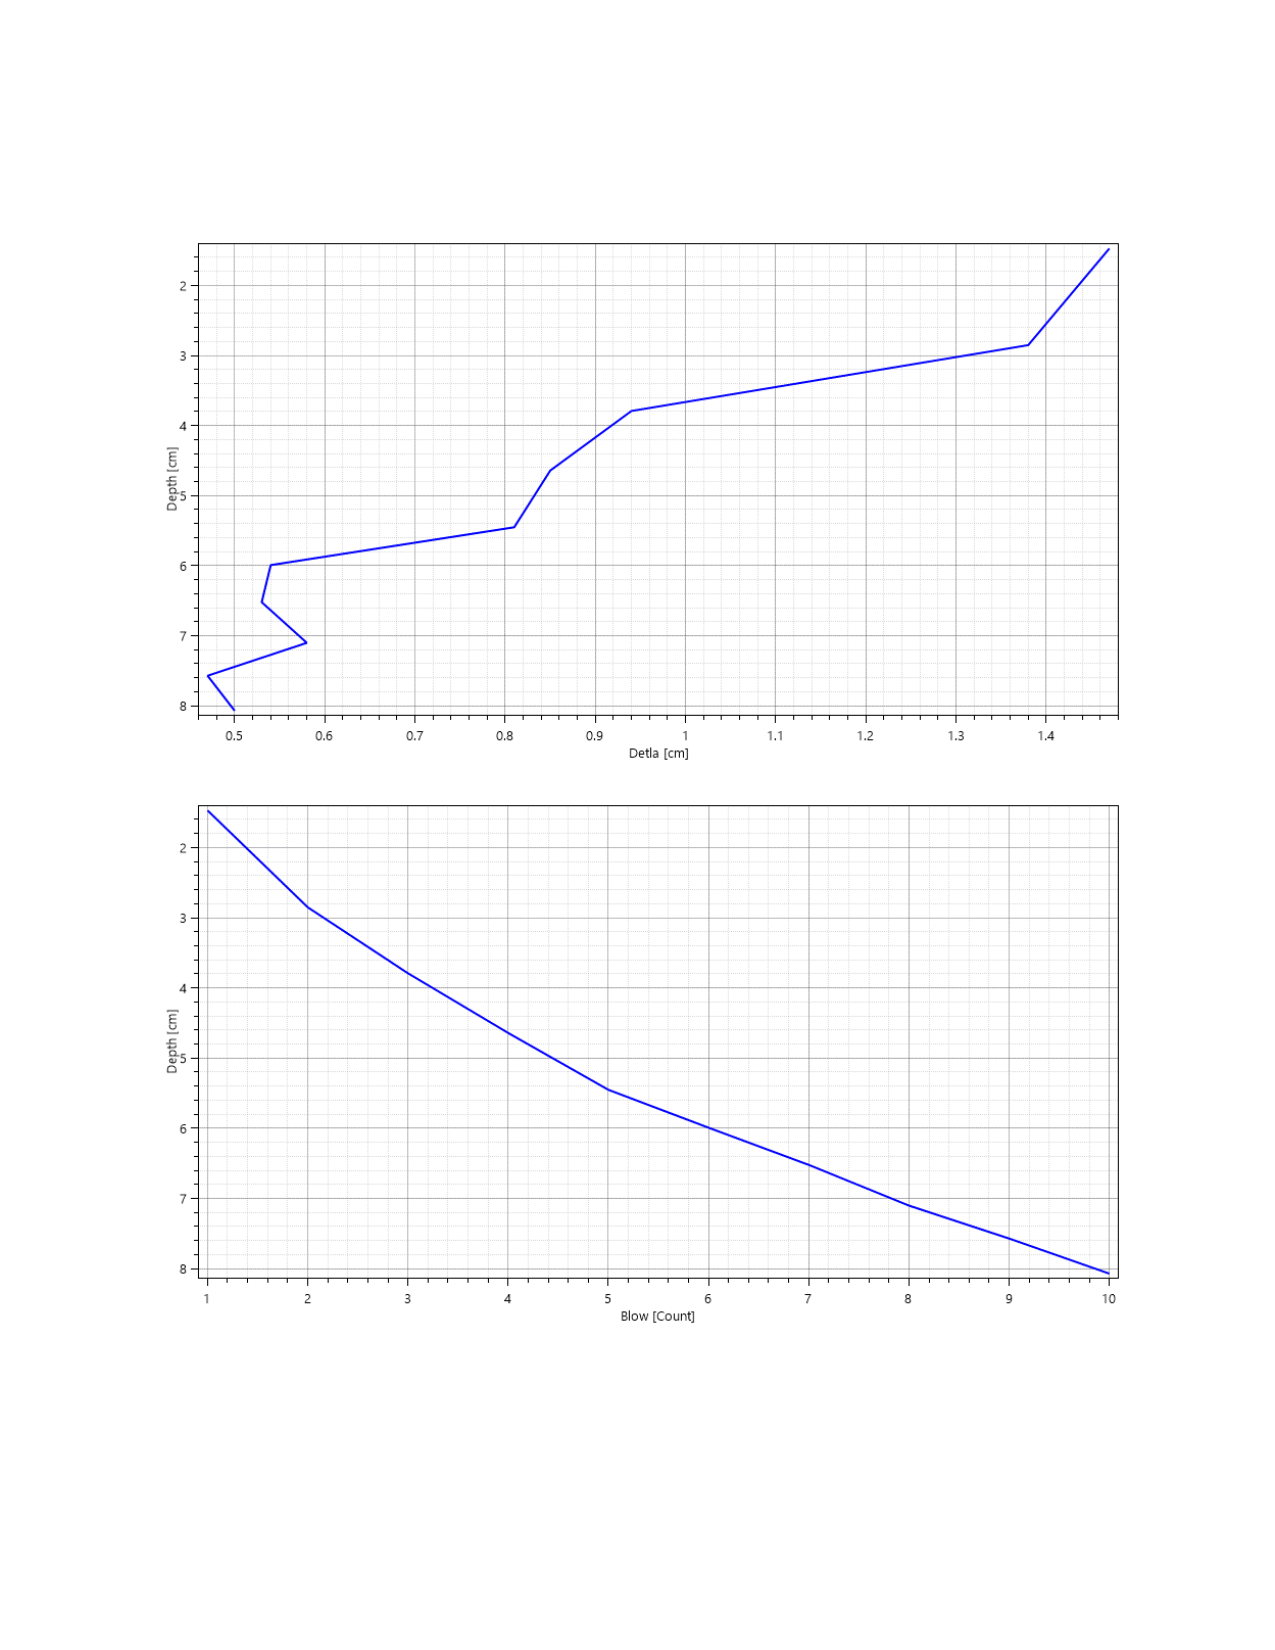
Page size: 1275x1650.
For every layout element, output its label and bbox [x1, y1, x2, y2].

picture [150, 797, 1125, 1336]
picture [150, 235, 1125, 773]
